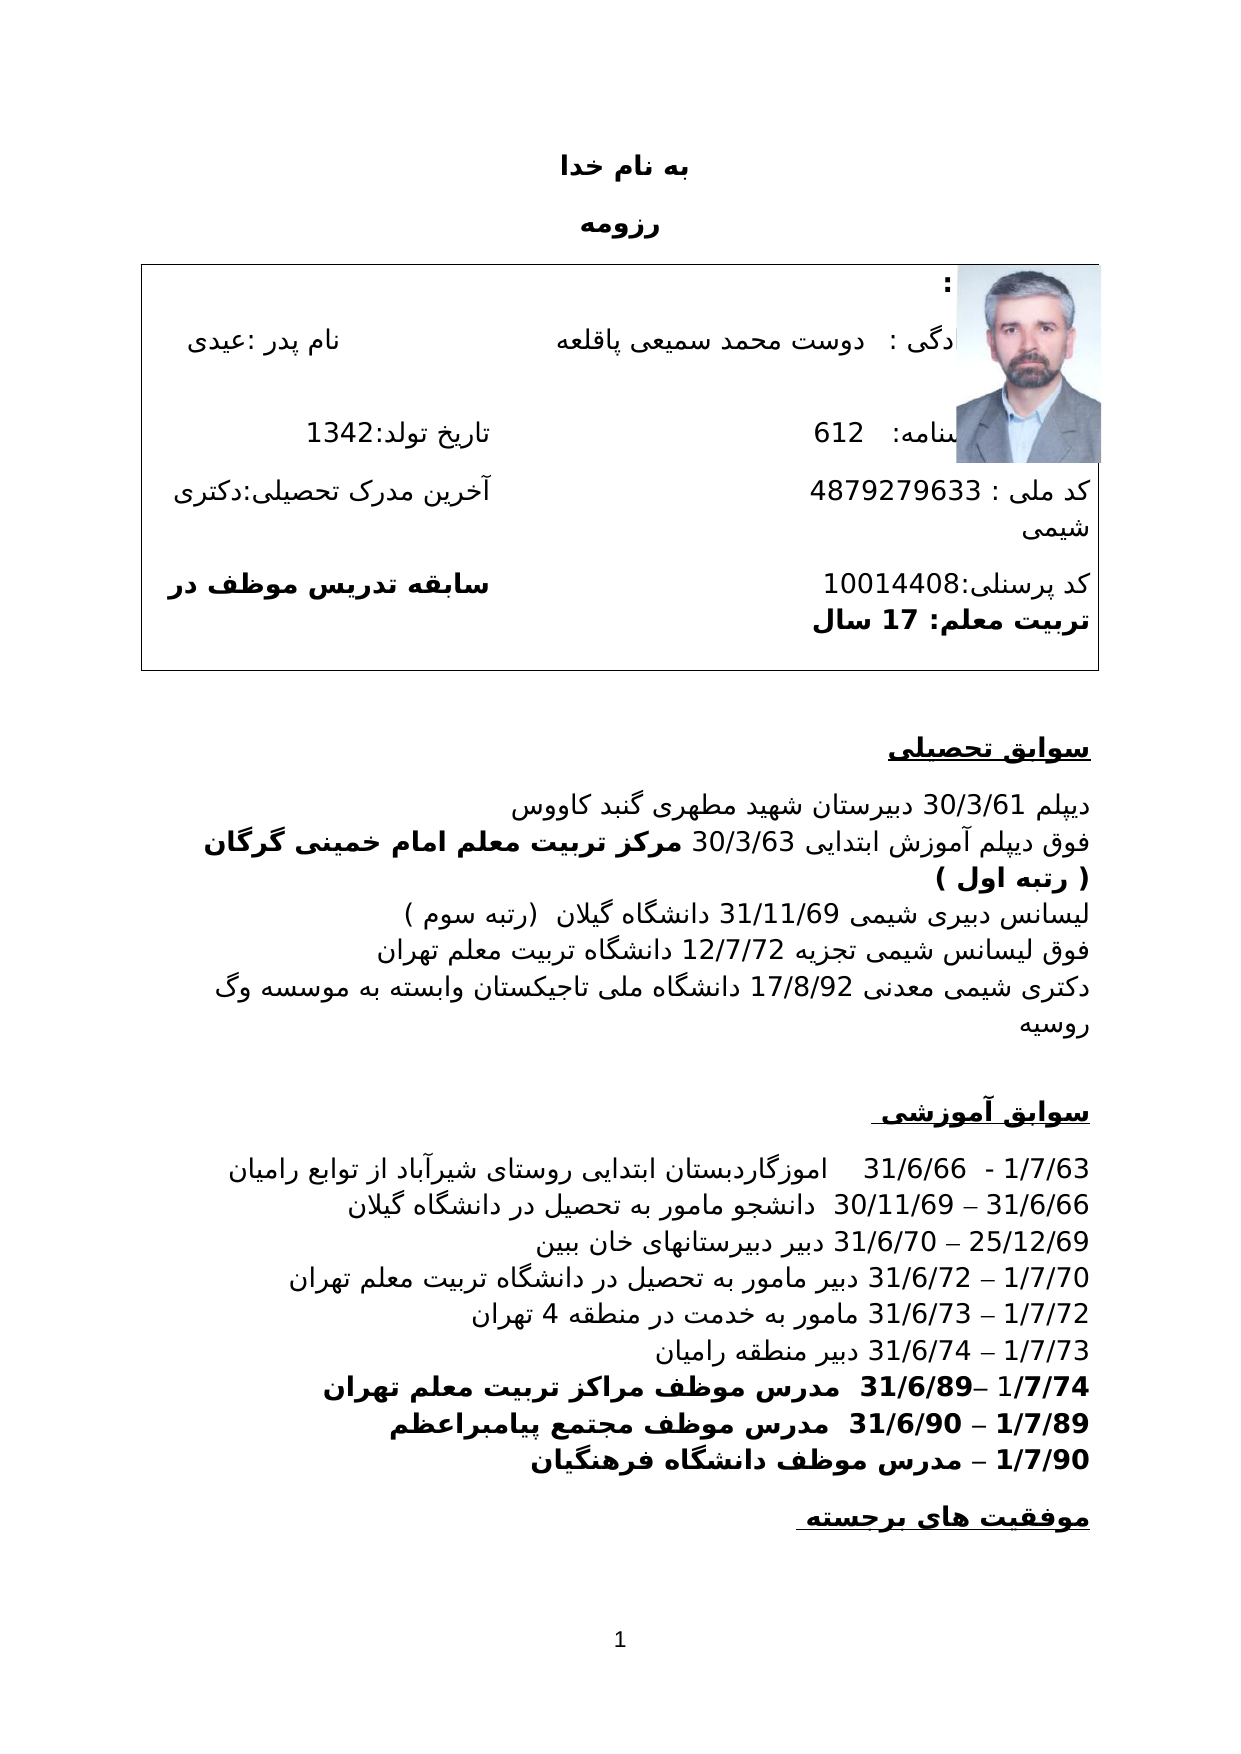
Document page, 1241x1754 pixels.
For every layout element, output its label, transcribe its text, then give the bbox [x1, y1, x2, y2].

text به نام خدا [150, 150, 1090, 182]
text 1/7/63 - 31/6/66 اموزگاردبستان ابتدایی روستای شیرآباد از توابع رامیان 31/6/66 – 30/11/69 دانشجو مامور به تحصیل در دانشگاه گیلان 25/12/69 – 31/6/70 دبیر دبیرستانهای خان ببین 1/7/70 – 31/6/72 دبیر مامور به تحصیل در دانشگاه تربیت معلم تهران 1/7/72 – 31/6/73 مامور به خدمت در منطقه 4 تهران 1/7/73 – 31/6/74 دبیر منطقه رامیان 1/7/74 –31/6/89 مدرس موظف مراکز تربیت معلم تهران 1/7/89 – 31/6/90 مدرس موظف مجتمع پیامبراعظم 1/7/90 – مدرس موظف دانشگاه فرهنگیان [150, 1153, 1090, 1476]
text سوابق تحصیلی [150, 696, 1090, 764]
text دیپلم 30/3/61 دبیرستان شهید مطهری گنبد کاووس فوق دیپلم آموزش ابتدایی 30/3/63 مرکز تربیت معلم امام خمینی گرگان ( رتبه اول ) لیسانس دبیری شیمی 31/11/69 دانشگاه گیلان (رتبه سوم ) فوق لیسانس شیمی تجزیه 12/7/72 دانشگاه تربیت معلم تهران دکتری شیمی معدنی 17/8/92 دانشگاه ملی تاجیکستان وابسته به موسسه وگ روسیه [150, 789, 1090, 1071]
text سوابق آموزشی [150, 1096, 1090, 1127]
text کد ملی : 4879279633 آخرین مدرک تحصیلی:دکتری شیمی [142, 472, 1098, 543]
text رزومه [150, 207, 1090, 239]
text مشخصات : [142, 265, 956, 299]
text شماره شناسنامه: 612 تاریخ تولد:1342 [142, 414, 956, 449]
picture [956, 265, 1102, 463]
text موفقیت های برجسته [150, 1502, 1090, 1533]
text کد پرسنلی:10014408 سابقه تدریس موظف در تربیت معلم: 17 سال [142, 565, 1098, 670]
text نام نام خانوادگی : دوست محمد سمیعی پاقلعه نام پدر :عیدی محمد [142, 321, 956, 392]
